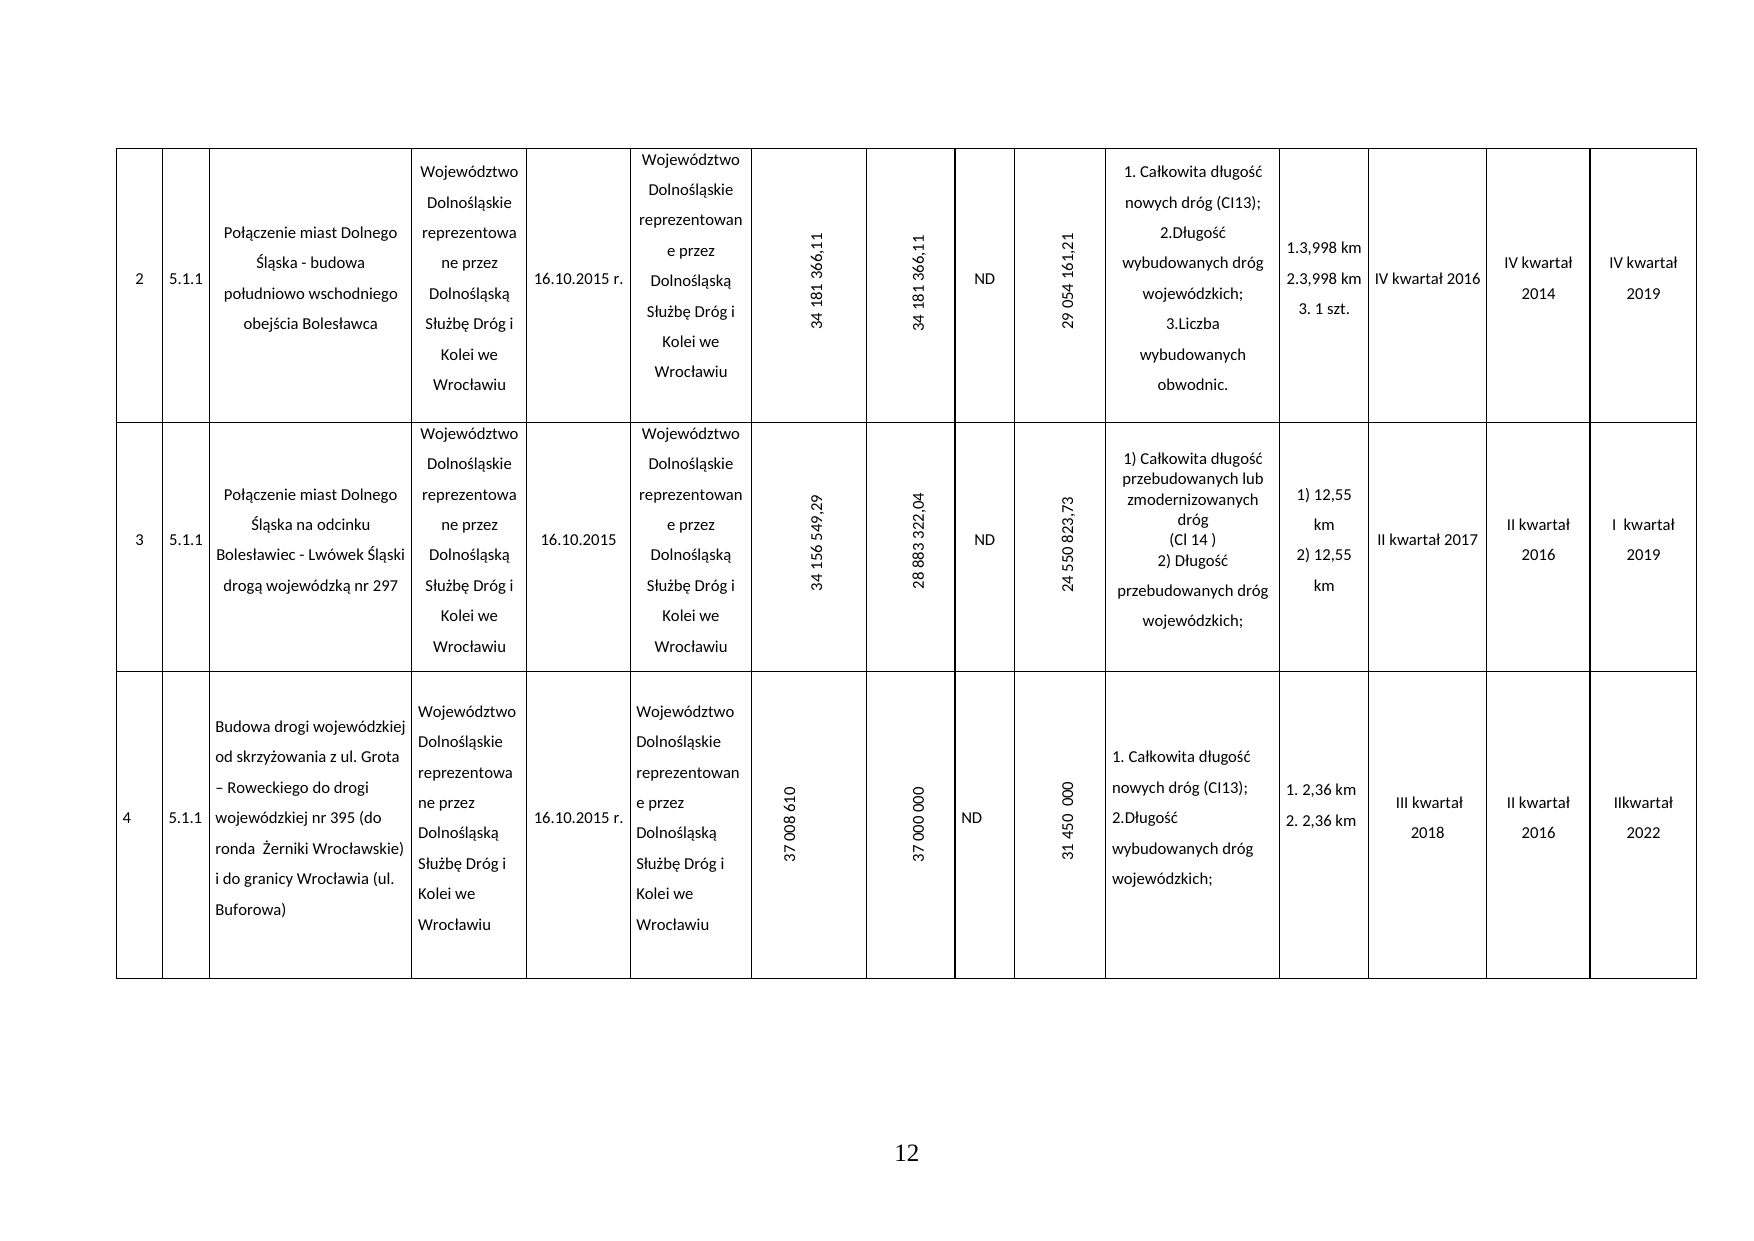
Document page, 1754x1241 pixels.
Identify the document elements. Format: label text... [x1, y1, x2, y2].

table_cell 1.3,998 km 2.3,998 km 3. 1 szt. [1280, 149, 1368, 422]
table_cell ND [956, 423, 1014, 671]
table_cell 1. 2,36 km 2. 2,36 km [1280, 672, 1368, 978]
table_cell ND [956, 149, 1014, 422]
table_cell 5.1.1 [163, 423, 209, 671]
table_cell 1. Całkowita długość nowych dróg (CI13); 2.Długość wybudowanych dróg wojewódzkich; 3.Liczba wybudowanych obwodnic. [1106, 149, 1279, 422]
table_cell I kwartał 2019 [1591, 423, 1696, 671]
table_cell Województwo Dolnośląskie reprezentowane przez Dolnośląską Służbę Dróg i Kolei we Wrocławiu [412, 423, 526, 671]
table_cell ND [956, 672, 1014, 978]
table_cell 1. Całkowita długość nowych dróg (CI13); 2.Długość wybudowanych dróg wojewódzkich; [1106, 672, 1279, 978]
table_cell Połączenie miast Dolnego Śląska na odcinku Bolesławiec - Lwówek Śląski drogą wojewódzką nr 297 [210, 423, 411, 671]
table_cell Województwo Dolnośląskie reprezentowane przez Dolnośląską Służbę Dróg i Kolei we Wrocławiu [412, 149, 526, 422]
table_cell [412, 672, 526, 978]
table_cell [631, 672, 751, 978]
table_cell 16.10.2015 r. [527, 149, 630, 422]
table_cell 3 [117, 423, 162, 671]
table_cell 1) 12,55 km 2) 12,55 km [1280, 423, 1368, 671]
table_cell Województwo Dolnośląskie reprezentowane przez Dolnośląską Służbę Dróg i Kolei we Wrocławiu [631, 423, 751, 671]
table_cell Województwo Dolnośląskie reprezentowane przez Dolnośląską Służbę Dróg i Kolei we Wrocławiu [631, 149, 751, 422]
table_cell IV kwartał 2016 [1369, 149, 1486, 422]
table_cell 5.1.1 [163, 672, 209, 978]
table_cell 5.1.1 [163, 149, 209, 422]
table_cell II kwartał 2017 [1369, 423, 1486, 671]
table_cell 1) Całkowita długość przebudowanych lub zmodernizowanych dróg (Cl 14 ) 2) Długość przebudowanych dróg wojewódzkich; [1106, 423, 1279, 671]
table_cell Połączenie miast Dolnego Śląska - budowa południowo wschodniego obejścia Bolesławca [210, 149, 411, 422]
table_cell 16.10.2015 [527, 423, 630, 671]
table_cell 37 008 610 [752, 672, 866, 978]
table_cell 29 054 161,21 [1015, 149, 1105, 422]
table_cell 34 181 366,11 [867, 149, 954, 422]
table_cell 37 000 000 [867, 672, 954, 978]
table_cell 2 [117, 149, 162, 422]
table_cell 24 550 823,73 [1015, 423, 1105, 671]
table_cell IIkwartał 2022 [1591, 672, 1696, 978]
table_cell 34 181 366,11 [752, 149, 866, 422]
table_cell 16.10.2015 r. [527, 672, 630, 978]
table_cell 28 883 322,04 [867, 423, 954, 671]
table_cell Budowa drogi wojewódzkiej od skrzyżowania z ul. Grota – Roweckiego do drogi wojewódzkiej nr 395 (do ronda Żerniki Wrocławskie) i do granicy Wrocławia (ul. Buforowa) [210, 672, 411, 978]
table_cell IV kwartał 2014 [1487, 149, 1589, 422]
table_cell II kwartał 2016 [1487, 672, 1589, 978]
table_cell 34 156 549,29 [752, 423, 866, 671]
table_cell IV kwartał 2019 [1591, 149, 1696, 422]
table_cell II kwartał 2016 [1487, 423, 1589, 671]
table_cell 4 [117, 672, 162, 978]
table_cell III kwartał 2018 [1369, 672, 1486, 978]
table_cell 31 450 000 [1015, 672, 1105, 978]
